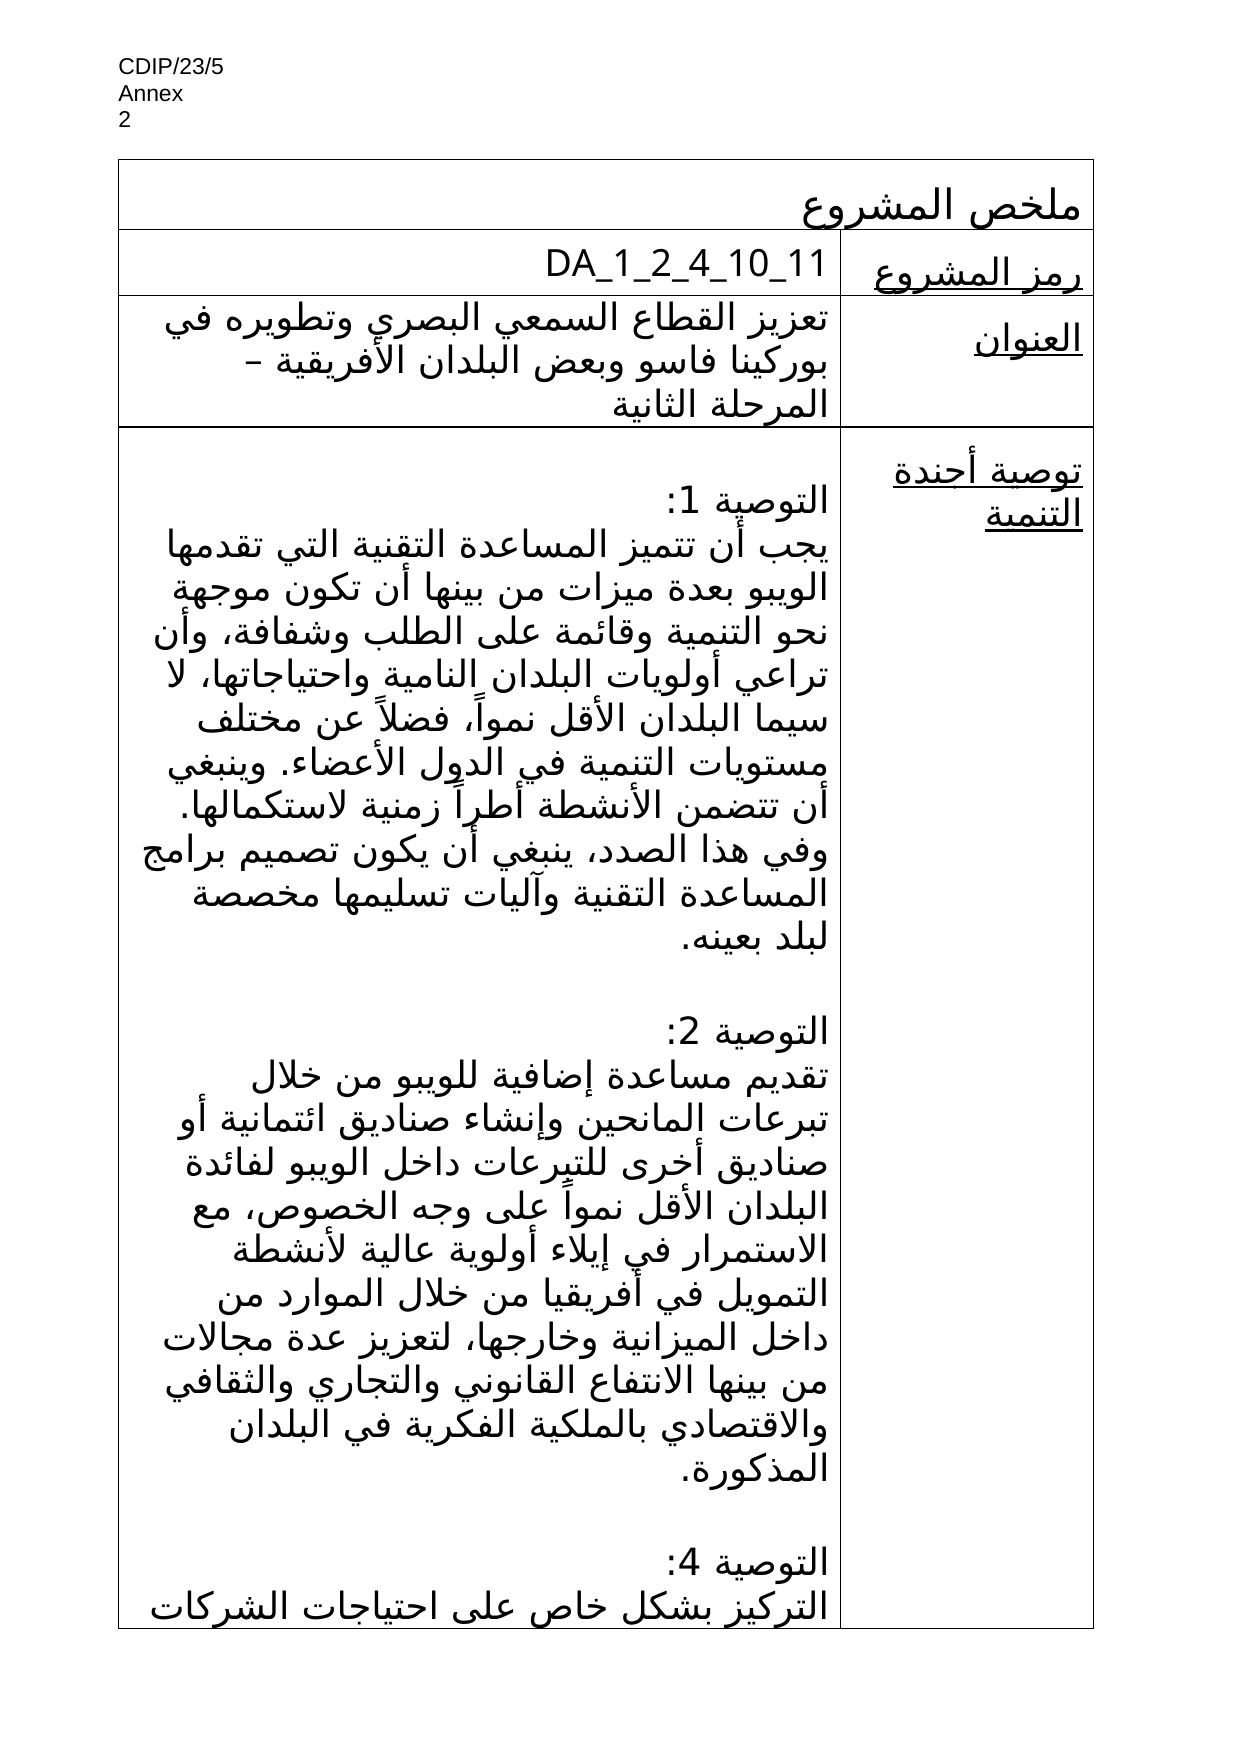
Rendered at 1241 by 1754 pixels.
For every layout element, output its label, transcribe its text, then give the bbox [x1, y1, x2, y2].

table_cell DA_1_2_4_10_11 [119, 230, 840, 294]
table_header ملخص المشروع [119, 160, 1093, 229]
table_cell العنوان [841, 296, 1093, 426]
table_cell تعزيز القطاع السمعي البصري وتطويره في بوركينا فاسو وبعض البلدان الأفريقية – المرحلة الثانية [119, 296, 840, 426]
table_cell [119, 428, 840, 1628]
table_cell رمز المشروع [841, 230, 1093, 294]
table_cell توصية أجندة التنمية [841, 428, 1093, 1628]
